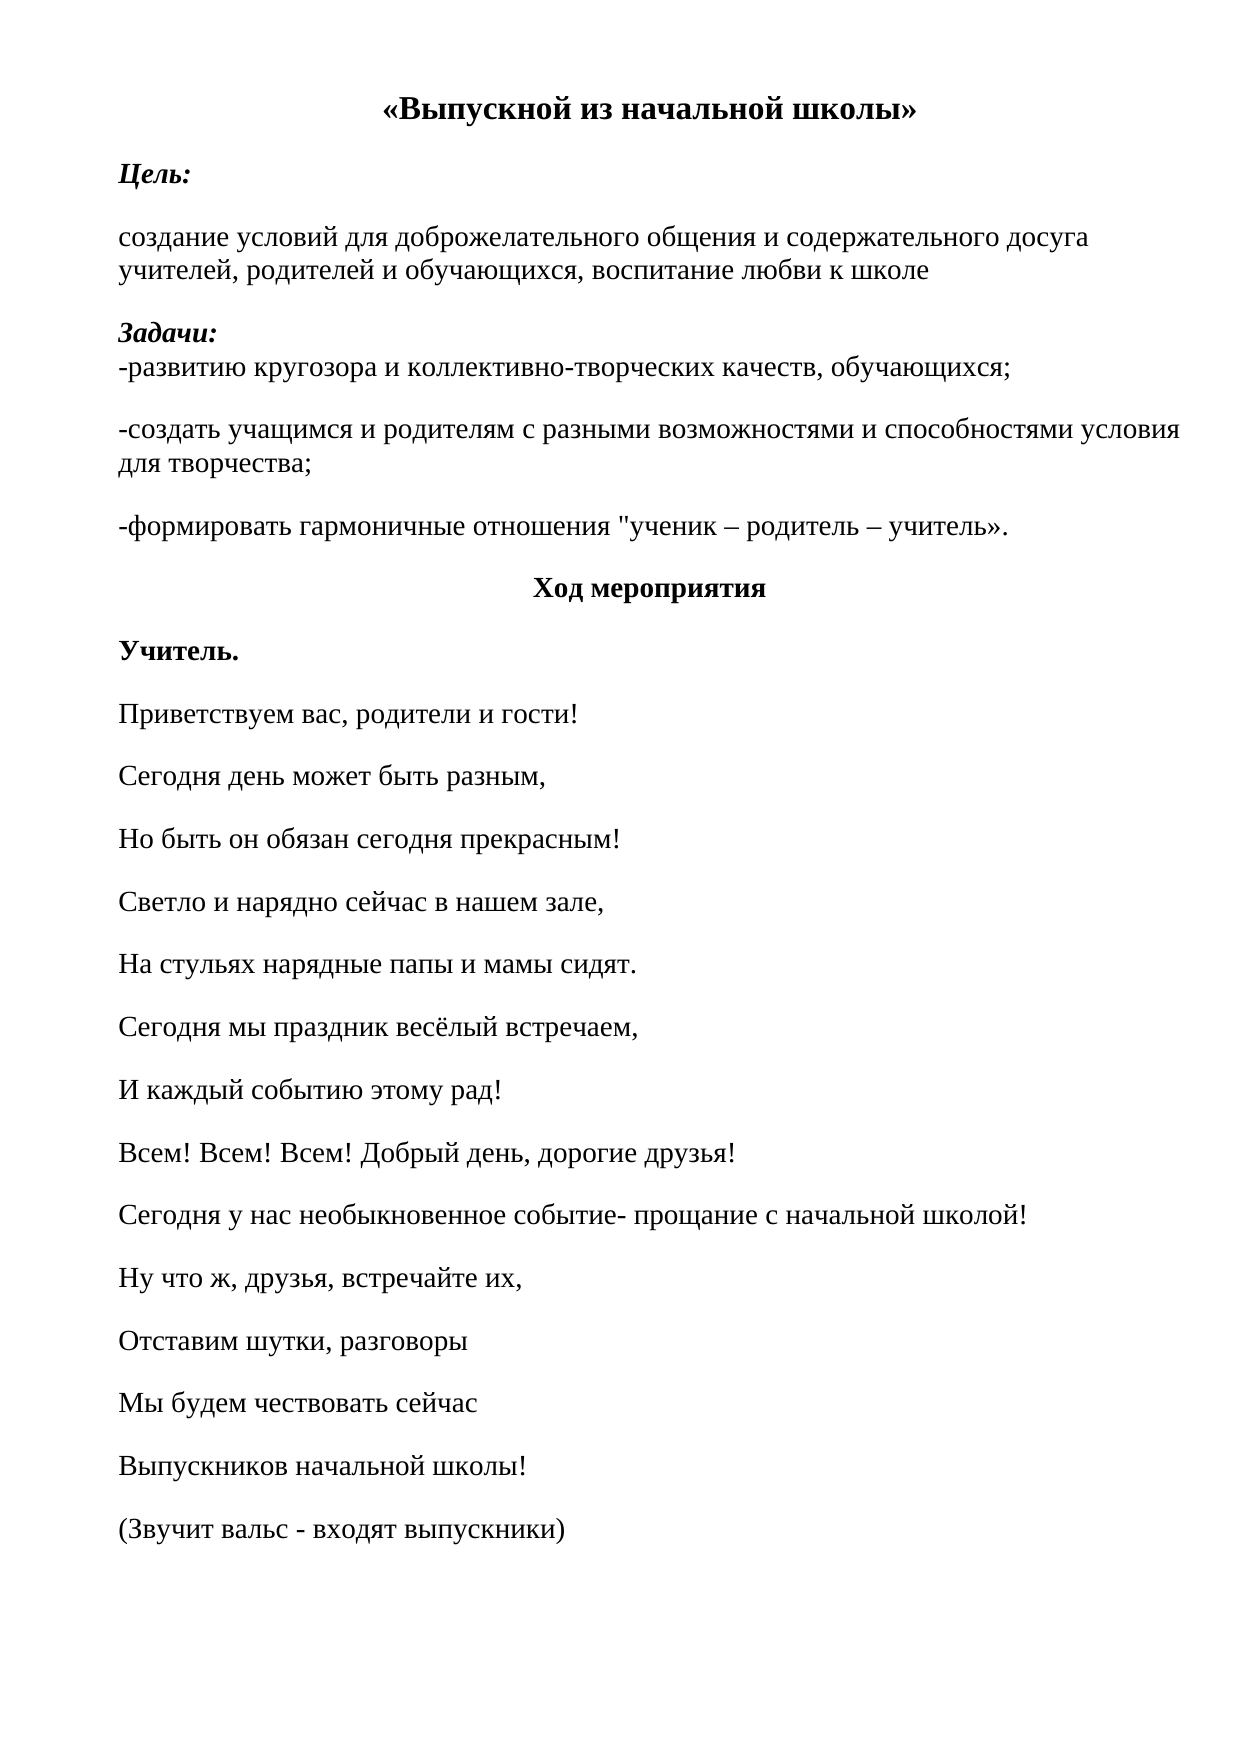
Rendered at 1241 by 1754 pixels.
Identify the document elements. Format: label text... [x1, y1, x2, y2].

text На стульях нарядные папы и мамы сидят. [118, 947, 1181, 980]
text Задачи: -развитию кругозора и коллективно-творческих качеств, обучающихся; [118, 315, 1181, 382]
text Учитель. [118, 633, 1181, 667]
text Приветствуем вас, родители и гости! [118, 696, 1181, 729]
text Сегодня мы праздник весёлый встречаем, [118, 1009, 1181, 1043]
text И каждый событию этому рад! [118, 1072, 1181, 1106]
text (Звучит вальс - входят выпускники) [118, 1511, 1181, 1544]
text -формировать гармоничные отношения "ученик – родитель – учитель». [118, 508, 1181, 541]
text Всем! Всем! Всем! Добрый день, дорогие друзья! [118, 1135, 1181, 1168]
text Сегодня день может быть разным, [118, 758, 1181, 792]
text Цель: [118, 156, 1181, 190]
text Мы будем чествовать сейчас [118, 1386, 1181, 1419]
text Отставим шутки, разговоры [118, 1323, 1181, 1356]
text Ход мероприятия [118, 570, 1181, 604]
text Ну что ж, друзья, встречайте их, [118, 1260, 1181, 1294]
text Сегодня у нас необыкновенное событие- прощание с начальной школой! [118, 1197, 1181, 1231]
text -создать учащимся и родителям с разными возможностями и способностями условия для творчества; [118, 411, 1181, 478]
text «Выпускной из начальной школы» [118, 89, 1181, 127]
text Но быть он обязан сегодня прекрасным! [118, 821, 1181, 855]
text создание условий для доброжелательного общения и содержательного досуга учителей, родителей и обучающихся, воспитание любви к школе [118, 219, 1181, 286]
text Светло и нарядно сейчас в нашем зале, [118, 884, 1181, 917]
text Выпускников начальной школы! [118, 1448, 1181, 1482]
